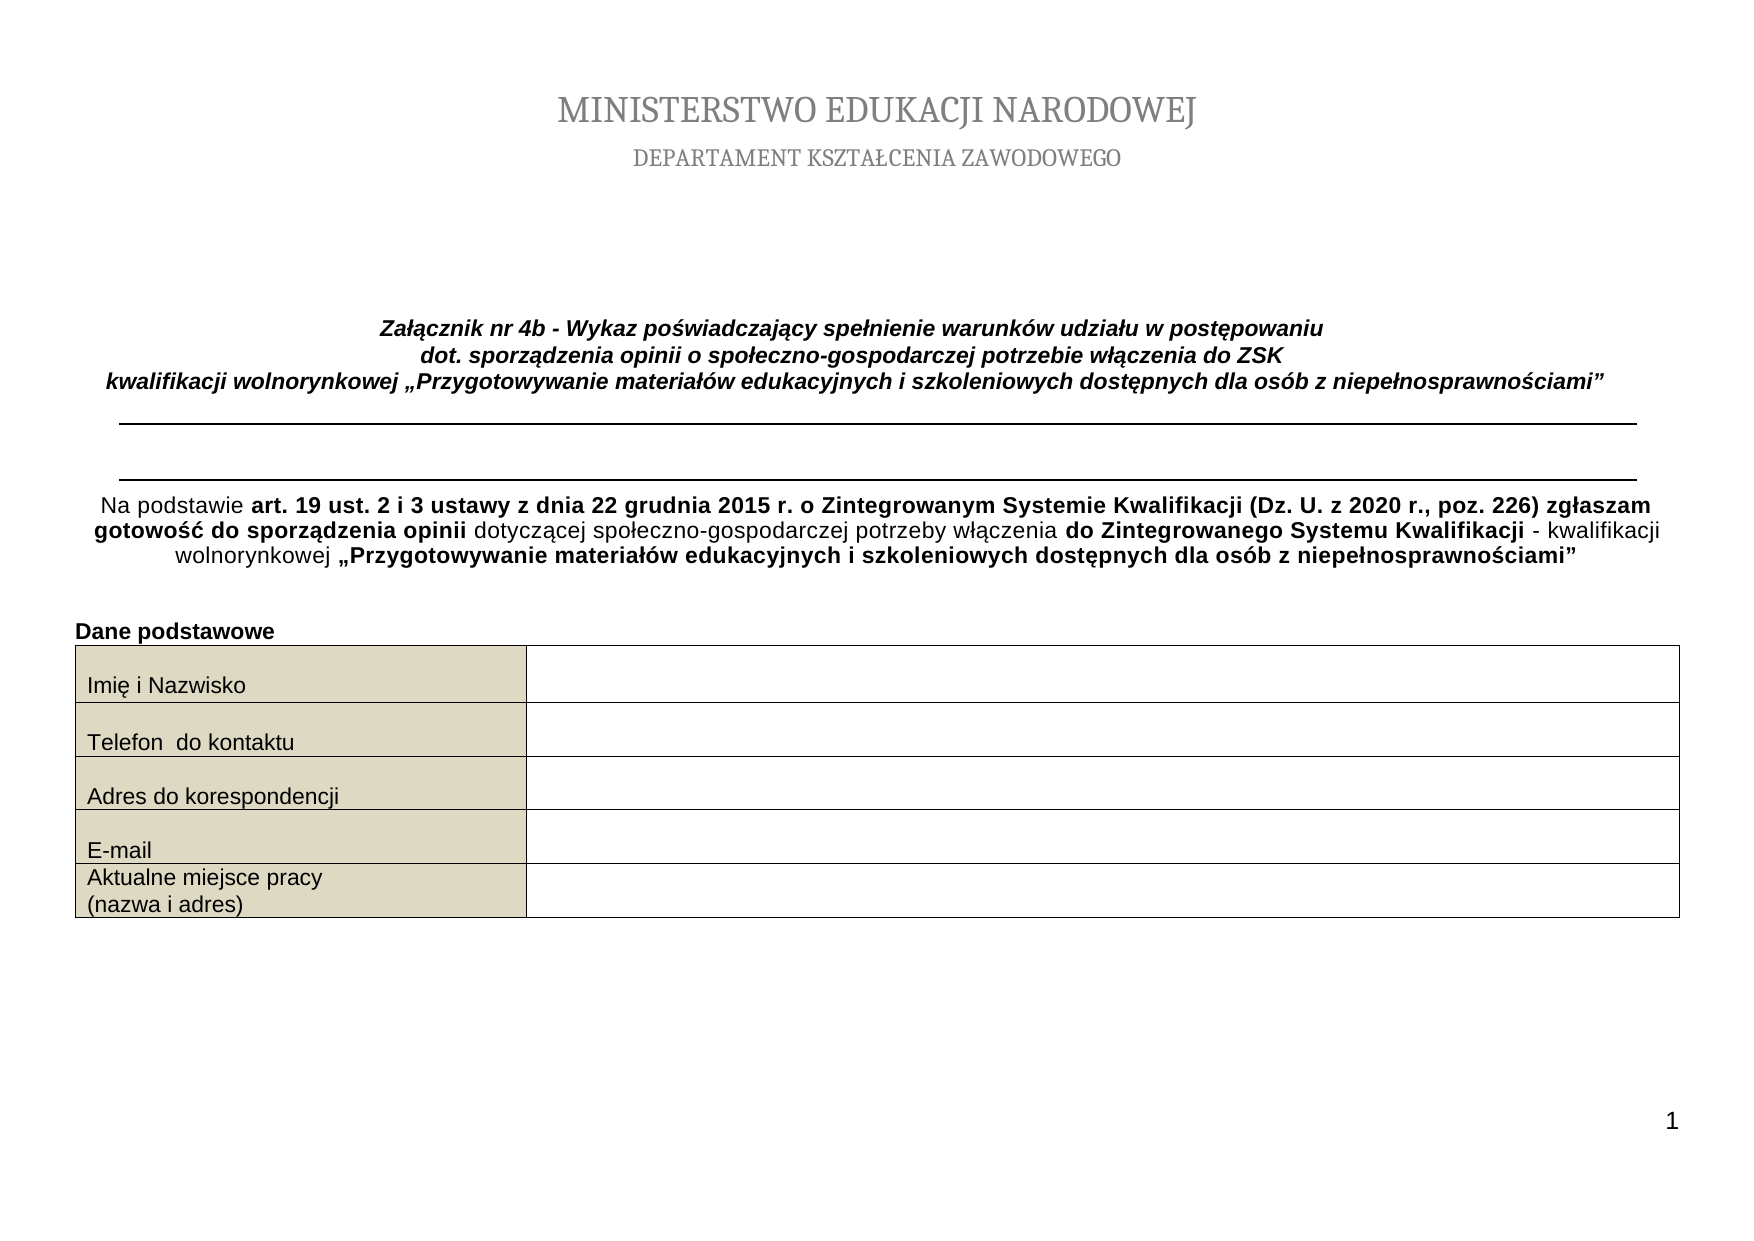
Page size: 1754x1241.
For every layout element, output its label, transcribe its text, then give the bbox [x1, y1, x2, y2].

table_cell [527, 810, 1679, 863]
table_cell [527, 757, 1679, 809]
text Dane podstawowe [75, 618, 1679, 645]
text Załącznik nr 4b - Wykaz poświadczający spełnienie warunków udziału w postępowaniu dot. sporządzenia opinii o społeczno-gospodarczej potrzebie włączenia do ZSK kwalifikacji wolnorynkowej „Przygotowywanie materiałów edukacyjnych i szkoleniowych dostępnych dla osób z niepełnosprawnościami” [75, 315, 1637, 394]
text Na podstawie art. 19 ust. 2 i 3 ustawy z dnia 22 grudnia 2015 r. o Zintegrowanym Systemie Kwalifikacji (Dz. U. z 2020 r., poz. 226) zgłaszam gotowość do sporządzenia opinii dotyczącej społeczno-gospodarczej potrzeby włączenia do Zintegrowanego Systemu Kwalifikacji - kwalifikacji wolnorynkowej „Przygotowywanie materiałów edukacyjnych i szkoleniowych dostępnych dla osób z niepełnosprawnościami” [75, 493, 1679, 568]
table_cell Adres do korespondencji [76, 757, 526, 809]
table_header Imię i Nazwisko [76, 646, 526, 702]
table_header [527, 646, 1679, 702]
table_cell Telefon do kontaktu [76, 703, 526, 756]
table_cell [527, 864, 1679, 917]
table_cell Aktualne miejsce pracy (nazwa i adres) [76, 864, 526, 917]
table_cell [527, 703, 1679, 756]
table_cell E-mail [76, 810, 526, 863]
